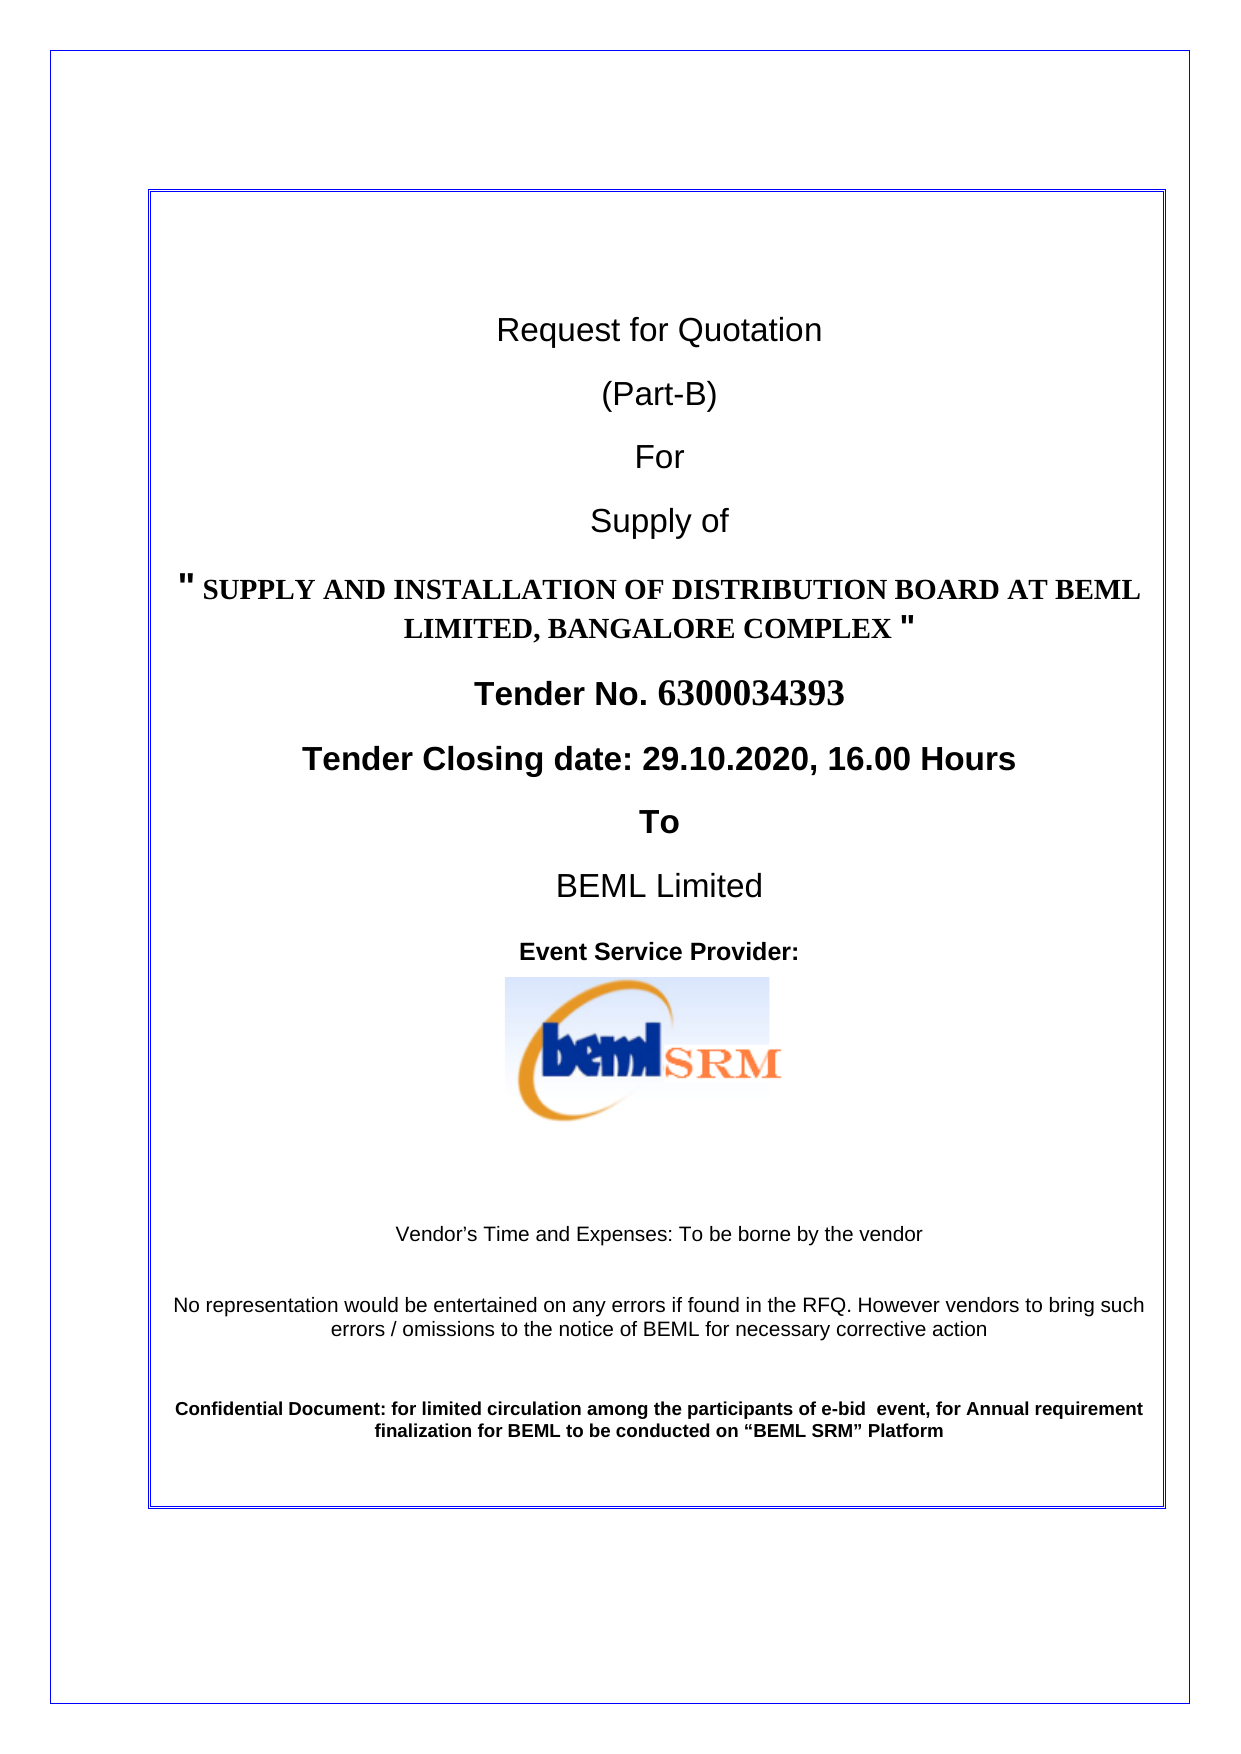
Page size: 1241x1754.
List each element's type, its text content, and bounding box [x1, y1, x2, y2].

text Confidential Document: for limited circulation among the participants of e-bid event, for Annual requirement finalization for BEML to be conducted on “BEML ” Platform [151, 1353, 1163, 1506]
subtitle (Part-B) [151, 329, 1163, 392]
subtitle To [151, 757, 1163, 821]
subtitle BEML Limited [151, 821, 1163, 892]
subtitle Tender Closing date: 29.10.2020, 16.00 Hours [151, 694, 1163, 757]
text Event Service Provider: [151, 892, 1163, 966]
subtitle Supply of [151, 456, 1163, 519]
text Vendor’s Time and Expenses: To be borne by the vendor [151, 1177, 1163, 1245]
text No representation would be entertained on any errors if found in the RFQ. However vendors to bring such errors / omissions to the notice of BEML for necessary corrective action [151, 1248, 1163, 1341]
picture [504, 977, 789, 1132]
subtitle Tender No. 6300034393 [151, 626, 1163, 694]
subtitle " SUPPLY AND INSTALLATION OF DISTRIBUTION BOARD AT BEML LIMITED, BANGALORE COMPLEX " [151, 519, 1163, 626]
subtitle For [151, 392, 1163, 456]
subtitle Request for Quotation [151, 266, 1163, 329]
